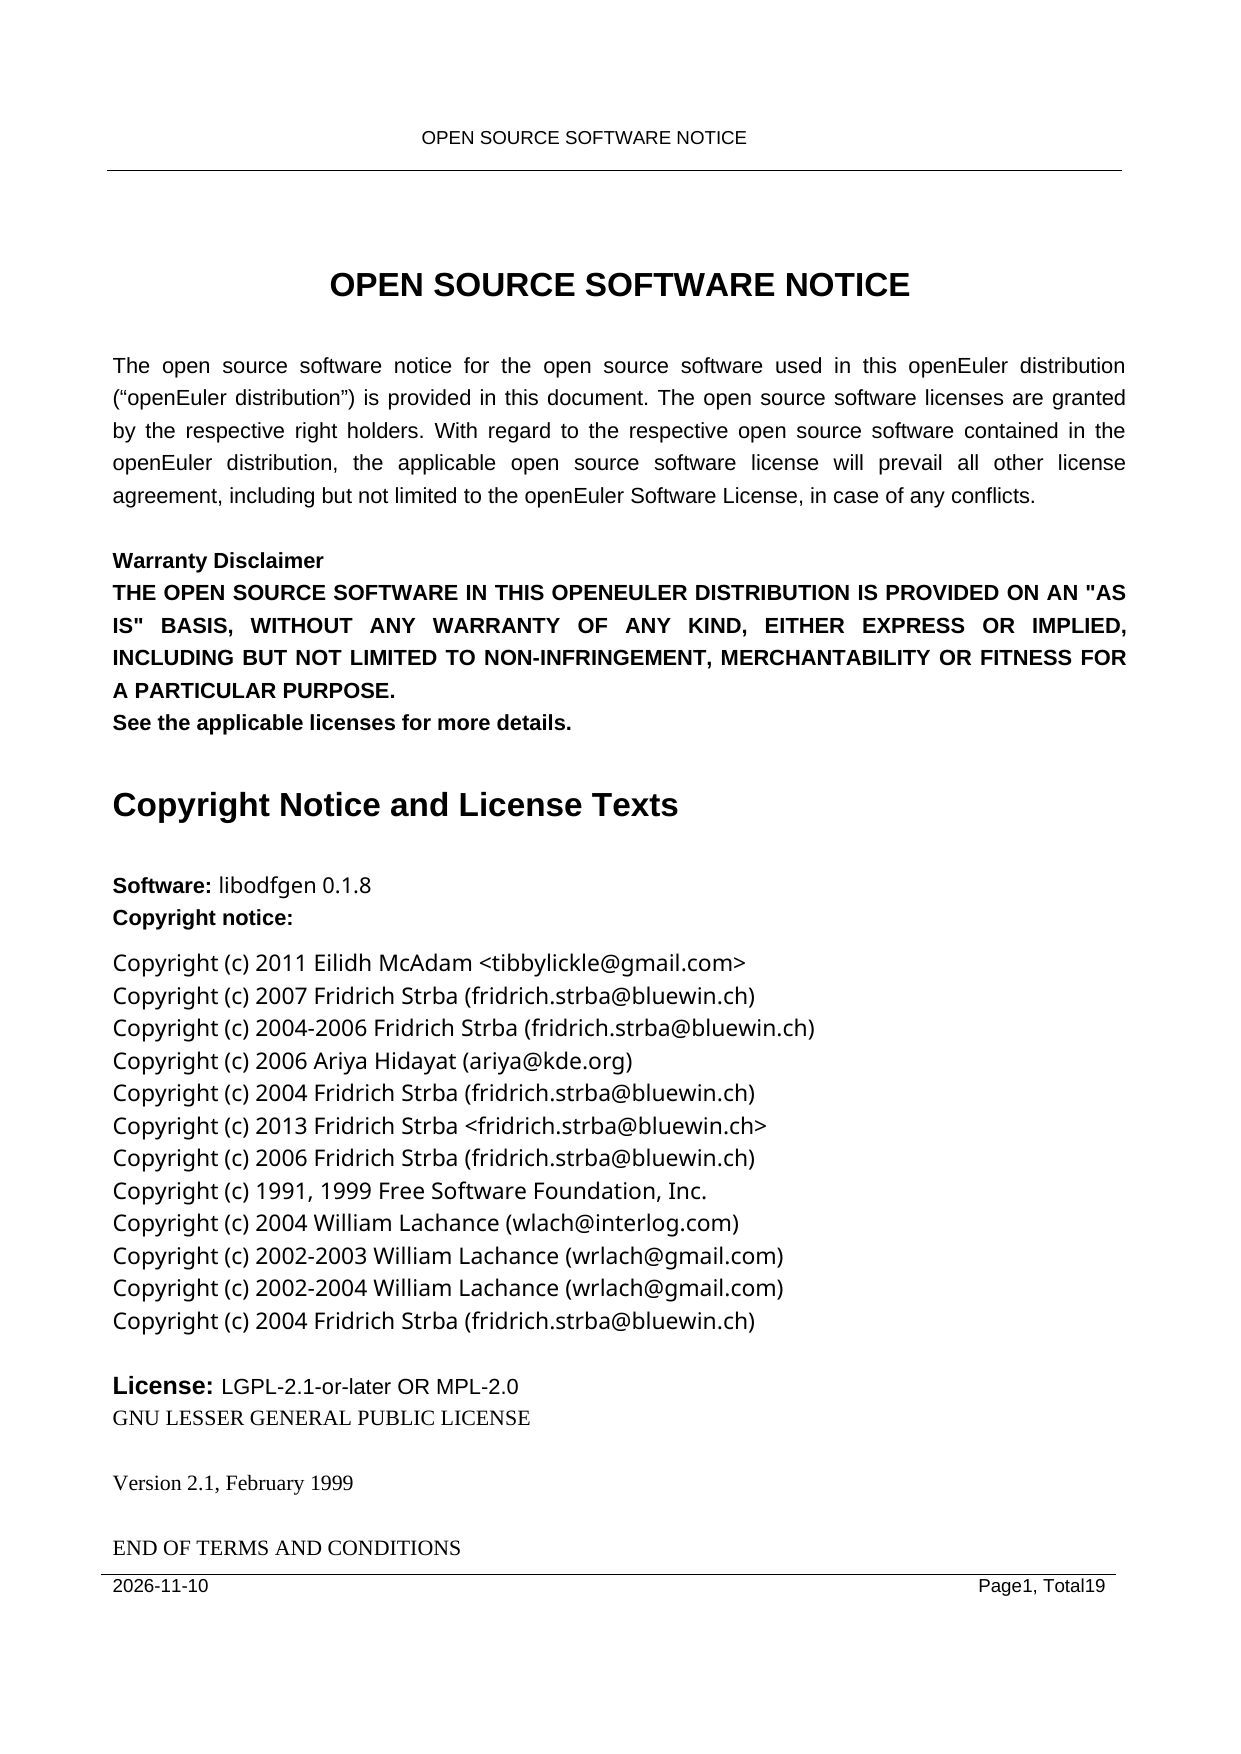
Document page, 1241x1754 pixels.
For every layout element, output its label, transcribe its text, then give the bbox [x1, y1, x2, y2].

text License: LGPL-2.1-or-later OR MPL-2.0 [112, 1369, 1128, 1402]
text Copyright notice: [112, 901, 1128, 934]
text THE OPEN SOURCE SOFTWARE IN THIS OPENEULER DISTRIBUTION IS PROVIDED ON AN "AS IS" BASIS, WITHOUT ANY WARRANTY OF ANY KIND, EITHER EXPRESS OR IMPLIED, INCLUDING BUT NOT LIMITED TO NON-INFRINGEMENT, MERCHANTABILITY OR FITNESS FOR A PARTICULAR PURPOSE. See the applicable licenses for more details. [112, 576, 1128, 739]
text Warranty Disclaimer [112, 544, 1128, 576]
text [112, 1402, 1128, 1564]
text Copyright (c) 2011 Eilidh McAdam <tibbylickle@gmail.com> Copyright (c) 2007 Fridrich Strba (fridrich.strba@bluewin.ch) Copyright (c) 2004-2006 Fridrich Strba (fridrich.strba@bluewin.ch) Copyright (c) 2006 Ariya Hidayat (ariya@kde.org) Copyright (c) 2004 Fridrich Strba (fridrich.strba@bluewin.ch) Copyright (c) 2013 Fridrich Strba <fridrich.strba@bluewin.ch> Copyright (c) 2006 Fridrich Strba (fridrich.strba@bluewin.ch) Copyright (c) 1991, 1999 Free Software Foundation, Inc. Copyright (c) 2004 William Lachance (wlach@interlog.com) Copyright (c) 2002-2003 William Lachance (wrlach@gmail.com) Copyright (c) 2002-2004 William Lachance (wrlach@gmail.com) Copyright (c) 2004 Fridrich Strba (fridrich.strba@bluewin.ch) [112, 947, 1128, 1369]
title Software: libodfgen 0.1.8 [112, 869, 1128, 901]
text Copyright Notice and License Texts [112, 771, 1128, 836]
text The open source software notice for the open source software used in this openEuler distribution (“openEuler distribution”) is provided in this document. The open source software licenses are granted by the respective right holders. With regard to the respective open source software contained in the openEuler distribution, the applicable open source software license will prevail all other license agreement, including but not limited to the openEuler Software License, in case of any conflicts. [112, 349, 1128, 511]
text OPEN SOURCE SOFTWARE NOTICE [112, 251, 1128, 316]
